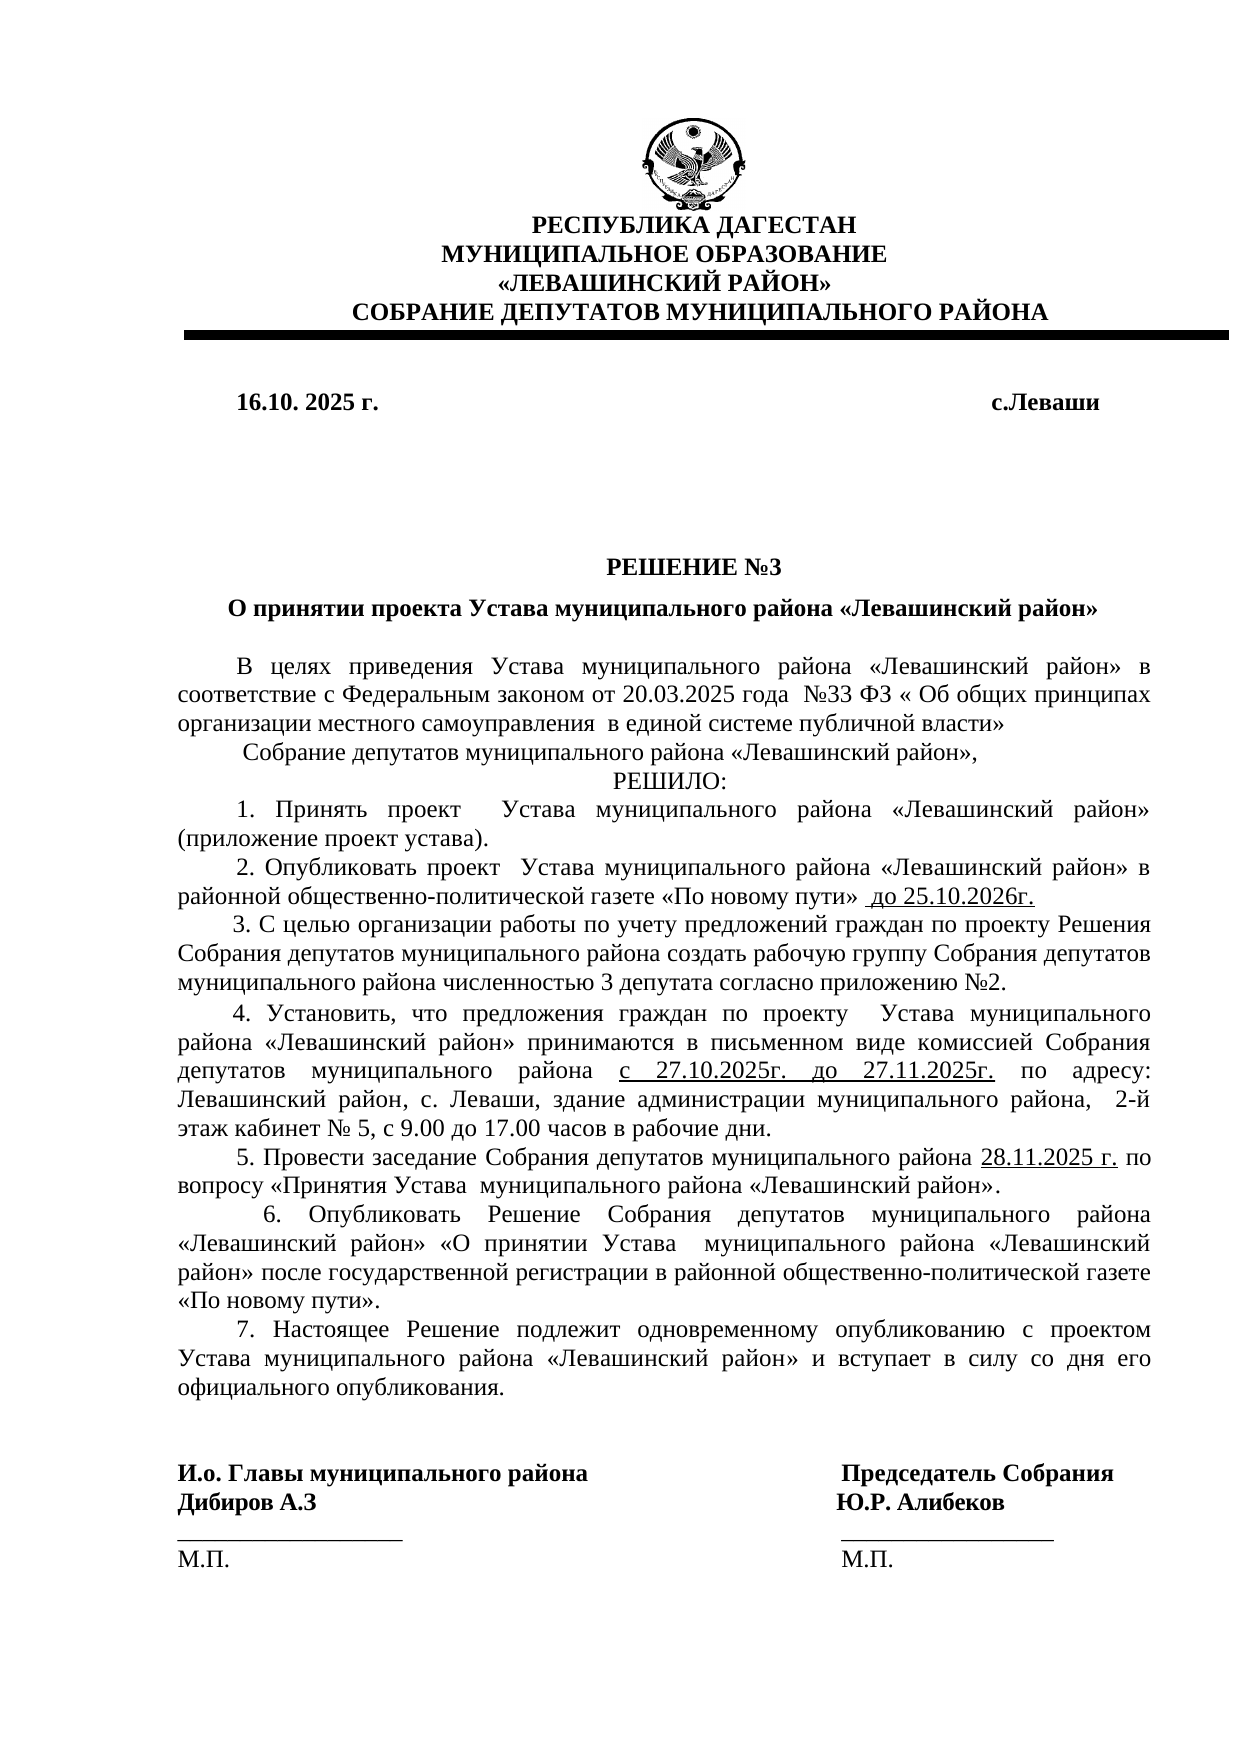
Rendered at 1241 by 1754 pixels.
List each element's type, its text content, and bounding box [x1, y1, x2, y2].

text Дибиров А.З Ю.Р. Алибеков [177, 1487, 1152, 1515]
text Собрание депутатов муниципального района «Левашинский район», [177, 737, 1152, 766]
text 16.10. 2025 г. с.Леваши [177, 387, 1152, 416]
text РЕСПУБЛИКА ДАГЕСТАН МУНИЦИПАЛЬНОЕ ОБРАЗОВАНИЕ «ЛЕВАШИНСКИЙ РАЙОН» [177, 210, 1152, 297]
text В целях приведения Устава муниципального района «Левашинский район» в соответствие с Федеральным законом от 20.03.2025 года №33 ФЗ « Об общих принципах организации местного самоуправления в единой системе публичной власти» [177, 651, 1152, 737]
text РЕШЕНИЕ №3 [177, 552, 1152, 581]
text 1. Принять проект Устава муниципального района «Левашинский район» (приложение проект устава). [177, 794, 1152, 852]
text И.о. Главы муниципального района Председатель Собрания [177, 1458, 1152, 1487]
text 6. Опубликовать Решение Собрания депутатов муниципального района «Левашинский район» «О принятии Устава муниципального района «Левашинский район» после государственной регистрации в районной общественно-политической газете «По новому пути». [177, 1199, 1152, 1314]
text О принятии проекта Устава муниципального района «Левашинский район» [177, 593, 1103, 622]
text СОБРАНИЕ ДЕПУТАТОВ МУНИЦИПАЛЬНОГО РАЙОНА [177, 297, 1152, 325]
text 2. Опубликовать проект Устава муниципального района «Левашинский район» в районной общественно-политической газете «По новому пути» до 25.10.2026г. [177, 852, 1152, 909]
text 3. С целью организации работы по учету предложений граждан по проекту Решения Собрания депутатов муниципального района создать рабочую группу Собрания депутатов муниципального района численностью 3 депутата согласно приложению №2. [177, 909, 1152, 996]
text 7. Настоящее Решение подлежит одновременному опубликованию с проектом Устава муниципального района «Левашинский район» и вступает в силу со дня его официального опубликования. [177, 1314, 1152, 1400]
text 4. Установить, что предложения граждан по проекту Устава муниципального района «Левашинский район» принимаются в письменном виде комиссией Собрания депутатов муниципального района с 27.10.2025г. до 27.11.2025г. по адресу: Левашинский район, с. Леваши, здание администрации муниципального района, 2-й этаж кабинет № 5, с 9.00 до 17.00 часов в рабочие дни. [177, 998, 1152, 1142]
picture [642, 118, 746, 211]
text __________________ _________________ [177, 1515, 1152, 1544]
text 5. Провести заседание Собрания депутатов муниципального района 28.11.2025 г. по вопросу «Принятия Устава муниципального района «Левашинский район». [177, 1142, 1152, 1199]
text М.П. М.П. [177, 1544, 1152, 1573]
text РЕШИЛО: [177, 766, 1103, 794]
